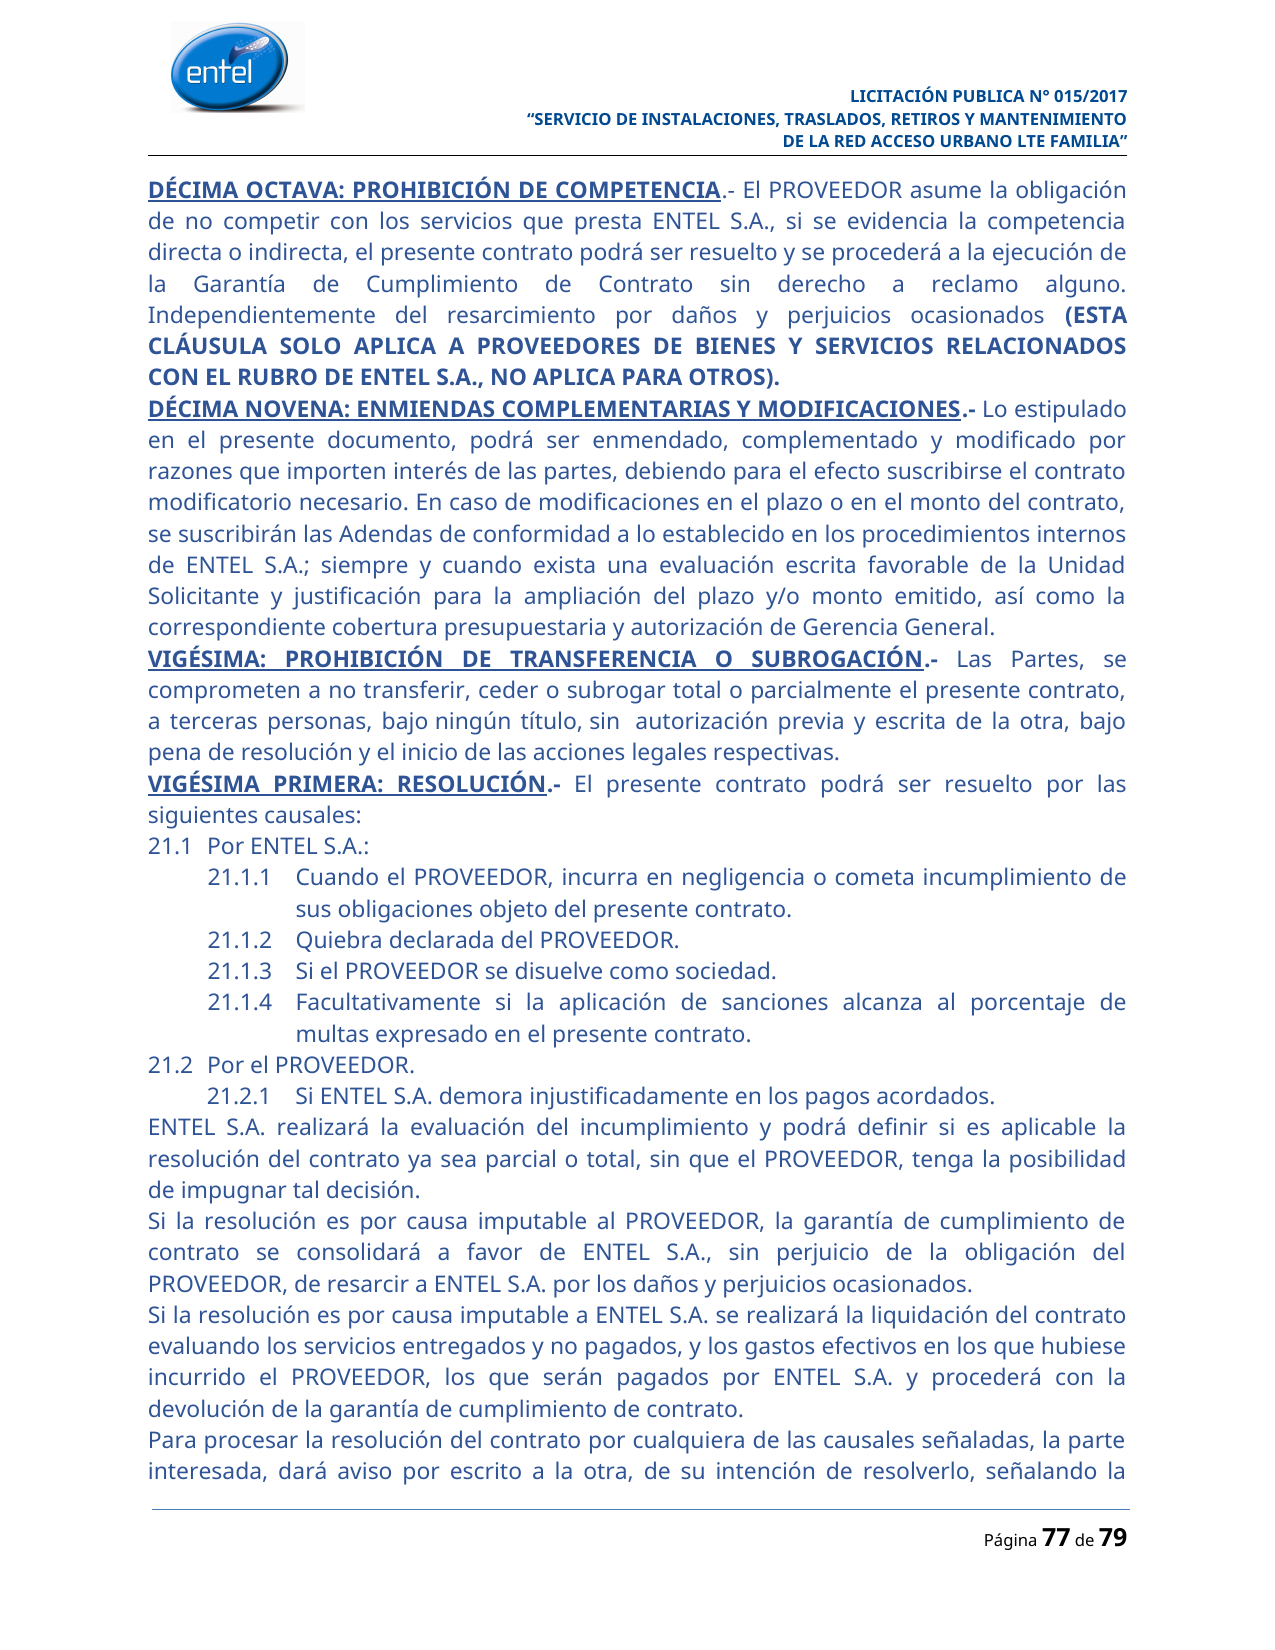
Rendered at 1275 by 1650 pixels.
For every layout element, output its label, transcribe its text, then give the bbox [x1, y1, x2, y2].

text 21.2.1 Si ENTEL S.A. demora injustificadamente en los pagos acordados. [207, 1080, 1127, 1111]
text Si la resolución es por causa imputable a ENTEL S.A. se realizará la liquidación del contrato evaluando los servicios entregados y no pagados, y los gastos efectivos en los que hubiese incurrido el PROVEEDOR, los que serán pagados por ENTEL S.A. y procederá con la devolución de la garantía de cumplimiento de contrato. [148, 1299, 1127, 1424]
text 21.1.2 Quiebra declarada del PROVEEDOR. [207, 924, 1127, 955]
text 21.1.4 Facultativamente si la aplicación de sanciones alcanza al porcentaje de multas expresado en el presente contrato. [207, 986, 1127, 1049]
text VIGÉSIMA PRIMERA: RESOLUCIÓN.- El presente contrato podrá ser resuelto por las siguientes causales: [148, 768, 1127, 830]
text ENTEL S.A. realizará la evaluación del incumplimiento y podrá definir si es aplicable la resolución del contrato ya sea parcial o total, sin que el PROVEEDOR, tenga la posibilidad de impugnar tal decisión. [148, 1111, 1127, 1205]
picture [170, 21, 305, 113]
text 21.1 Por ENTEL S.A.: [148, 830, 1127, 861]
text DÉCIMA NOVENA: ENMIENDAS COMPLEMENTARIAS Y MODIFICACIONES.- Lo estipulado en el presente documento, podrá ser enmendado, complementado y modificado por razones que importen interés de las partes, debiendo para el efecto suscribirse el contrato modificatorio necesario. En caso de modificaciones en el plazo o en el monto del contrato, se suscribirán las Adendas de conformidad a lo establecido en los procedimientos internos de ENTEL S.A.; siempre y cuando exista una evaluación escrita favorable de la Unidad Solicitante y justificación para la ampliación del plazo y/o monto emitido, así como la correspondiente cobertura presupuestaria y autorización de Gerencia General. [148, 393, 1127, 643]
text 21.1.3 Si el PROVEEDOR se disuelve como sociedad. [207, 955, 1127, 986]
text DÉCIMA OCTAVA: PROHIBICIÓN DE COMPETENCIA.- El PROVEEDOR asume la obligación de no competir con los servicios que presta ENTEL S.A., si se evidencia la competencia directa o indirecta, el presente contrato podrá ser resuelto y se procederá a la ejecución de la Garantía de Cumplimiento de Contrato sin derecho a reclamo alguno. Independientemente del resarcimiento por daños y perjuicios ocasionados (ESTA CLÁUSULA SOLO APLICA A PROVEEDORES DE BIENES Y SERVICIOS RELACIONADOS CON EL RUBRO DE ENTEL S.A., NO APLICA PARA OTROS). [148, 174, 1127, 393]
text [148, 1424, 1127, 1486]
text 21.2 Por el PROVEEDOR. [148, 1049, 1127, 1080]
text 21.1.1 Cuando el PROVEEDOR, incurra en negligencia o cometa incumplimiento de sus obligaciones objeto del presente contrato. [207, 861, 1127, 924]
text Si la resolución es por causa imputable al PROVEEDOR, la garantía de cumplimiento de contrato se consolidará a favor de ENTEL S.A., sin perjuicio de la obligación del PROVEEDOR, de resarcir a ENTEL S.A. por los daños y perjuicios ocasionados. [148, 1205, 1127, 1299]
text VIGÉSIMA: PROHIBICIÓN DE TRANSFERENCIA O SUBROGACIÓN.- Las Partes, se comprometen a no transferir, ceder o subrogar total o parcialmente el presente contrato, a terceras personas, bajo ningún título, sin autorización previa y escrita de la otra, bajo pena de resolución y el inicio de las acciones legales respectivas. [148, 643, 1127, 768]
